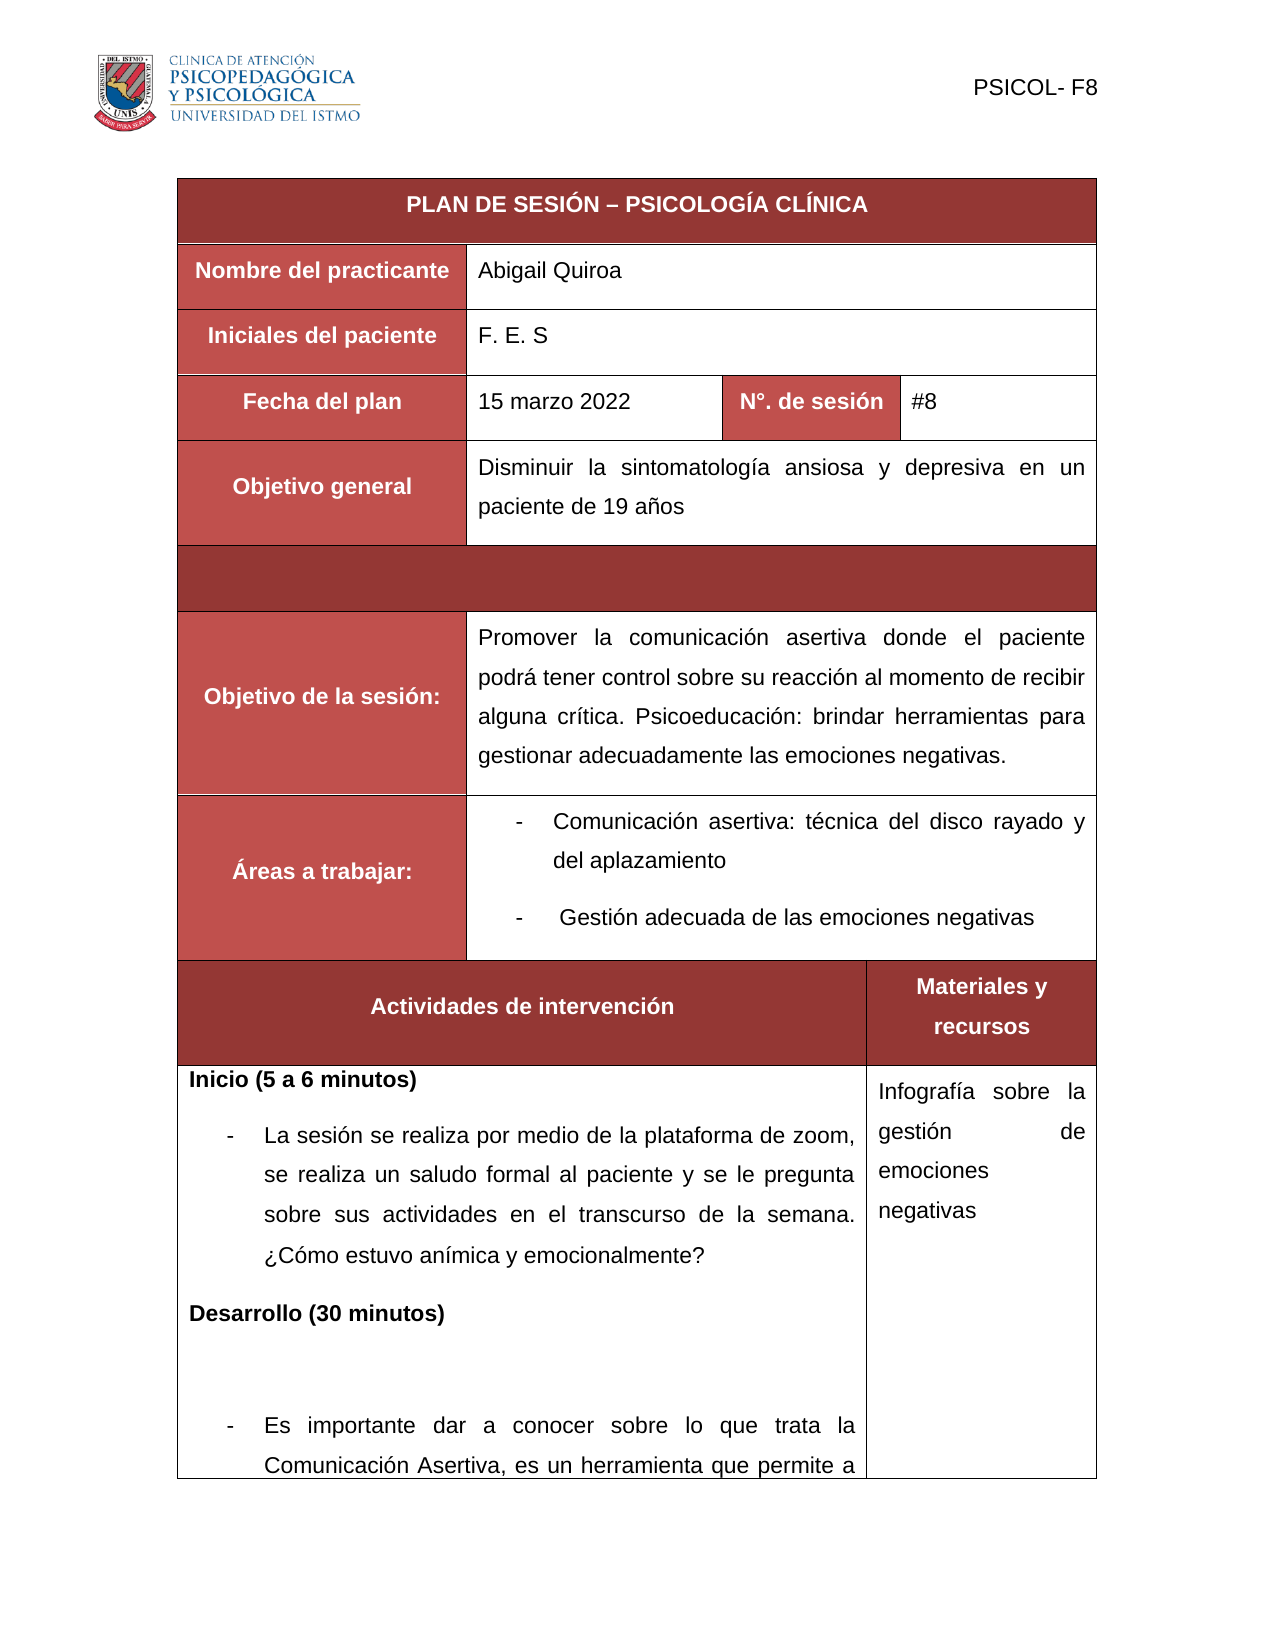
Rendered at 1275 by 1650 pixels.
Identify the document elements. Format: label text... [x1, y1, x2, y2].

table_cell Fecha del plan [178, 376, 466, 440]
table_cell Materiales y recursos [867, 961, 1096, 1065]
table_header PLAN DE SESIÓN – PSICOLOGÍA CLÍNICA [178, 179, 1096, 243]
picture [42, 25, 422, 166]
table_cell Objetivo de la sesión: [178, 612, 466, 794]
table_cell Comunicación asertiva: técnica del disco rayado y del aplazamiento Gestión adecuada de las emociones negativas [467, 796, 1096, 960]
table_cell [867, 1066, 1096, 1478]
table_cell Promover la comunicación asertiva donde el paciente podrá tener control sobre su reacción al momento de recibir alguna crítica. Psicoeducación: brindar herramientas para gestionar adecuadamente las emociones negativas. [467, 612, 1096, 794]
table_cell 15 marzo 2022 [467, 376, 722, 440]
table_cell Actividades de intervención [178, 961, 866, 1065]
table_cell [178, 546, 1096, 611]
table_cell Iniciales del paciente [178, 310, 466, 374]
table_cell Áreas a trabajar: [178, 796, 466, 960]
table_cell #8 [901, 376, 1096, 440]
table_cell N°. de sesión [723, 376, 900, 440]
table_cell Disminuir la sintomatología ansiosa y depresiva en un paciente de 19 años [467, 441, 1096, 545]
table_cell Abigail Quiroa [467, 245, 1096, 309]
table_cell Objetivo general [178, 441, 466, 545]
table_cell Nombre del practicante [178, 245, 466, 309]
table_cell F. E. S [467, 310, 1096, 374]
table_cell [178, 1066, 866, 1478]
